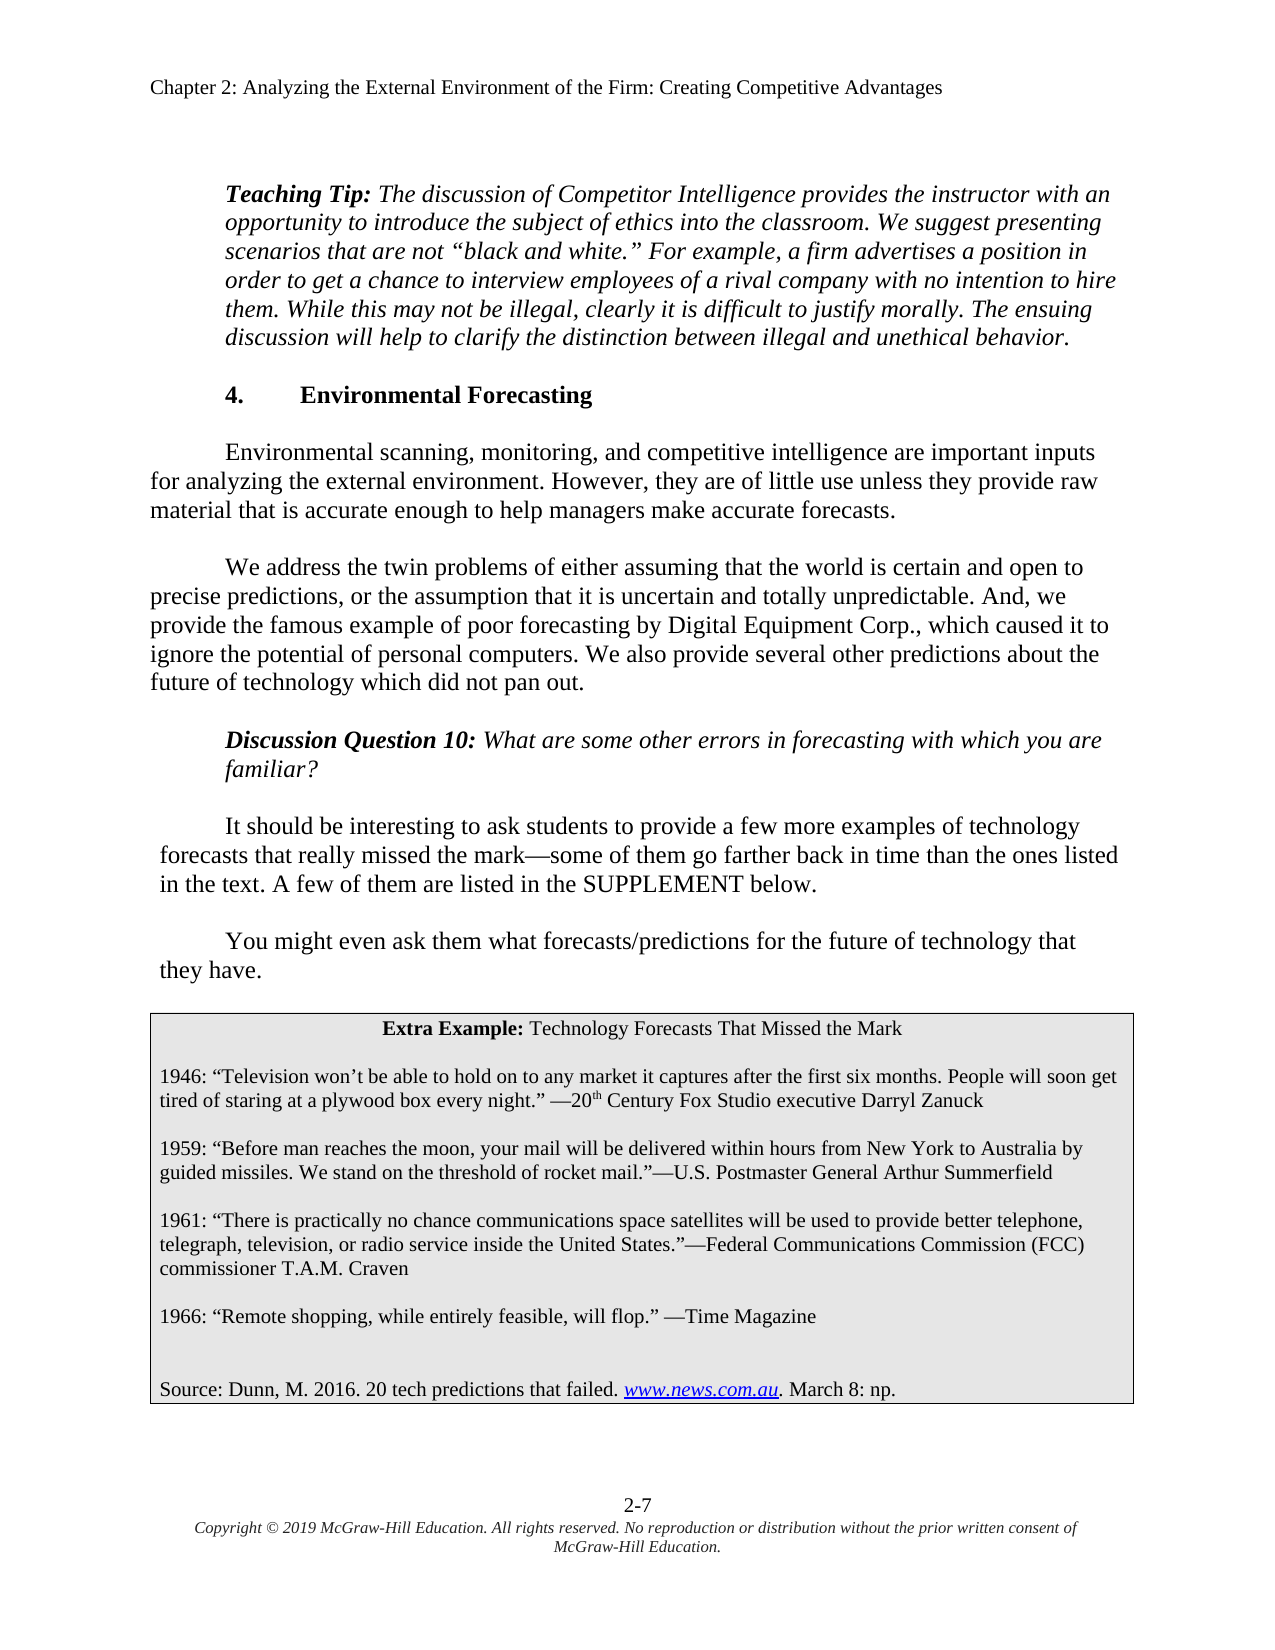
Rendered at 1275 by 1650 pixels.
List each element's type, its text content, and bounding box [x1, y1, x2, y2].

text 1961: “There is practically no chance communications space satellites will be used to provide better telephone, telegraph, television, or radio service inside the United States.”—Federal Communications Commission (FCC) commissioner T.A.M. Craven [151, 1205, 1133, 1277]
text You might even ask them what forecasts/predictions for the future of technology that they have. [159, 926, 1125, 984]
text 1959: “Before man reaches the moon, your mail will be delivered within hours from New York to Australia by guided missiles. We stand on the threshold of rocket mail.”—U.S. Postmaster General Arthur Summerfield [151, 1133, 1133, 1181]
text 1966: “Remote shopping, while entirely feasible, will flop.” —Time Magazine [151, 1301, 1133, 1325]
text Source: Dunn, M. 2016. 20 tech predictions that failed. www.news.com.au. March 8: np. [151, 1373, 1133, 1403]
text It should be interesting to ask students to provide a few more examples of technology forecasts that really missed the mark—some of them go farther back in time than the ones listed in the text. A few of them are listed in the SUPPLEMENT below. [159, 811, 1125, 897]
text We address the twin problems of either assuming that the world is certain and open to precise predictions, or the assumption that it is uncertain and totally unpredictable. And, we provide the famous example of poor forecasting by Digital Equipment Corp., which caused it to ignore the potential of personal computers. We also provide several other predictions about the future of technology which did not pan out. [150, 552, 1125, 696]
text Teaching Tip: The discussion of Competitor Intelligence provides the instructor with an opportunity to introduce the subject of ethics into the classroom. We suggest presenting scenarios that are not “black and white.” For example, a firm advertises a position in order to get a chance to interview employees of a rival company with no intention to hire them. While this may not be illegal, clearly it is difficult to justify morally. The ensuing discussion will help to clarify the distinction between illegal and unethical behavior. [150, 179, 1125, 351]
text Discussion Question 10: What are some other errors in forecasting with which you are familiar? [150, 725, 1125, 782]
text 1946: “Television won’t be able to hold on to any market it captures after the first six months. People will soon get tired of staring at a plywood box every night.” —20th Century Fox Studio executive Darryl Zanuck [151, 1061, 1133, 1109]
text Extra Example: Technology Forecasts That Missed the Mark [151, 1014, 1133, 1037]
text Environmental scanning, monitoring, and competitive intelligence are important inputs for analyzing the external environment. However, they are of little use unless they provide raw material that is accurate enough to help managers make accurate forecasts. [150, 437, 1125, 524]
text 4. Environmental Forecasting [150, 380, 1125, 409]
